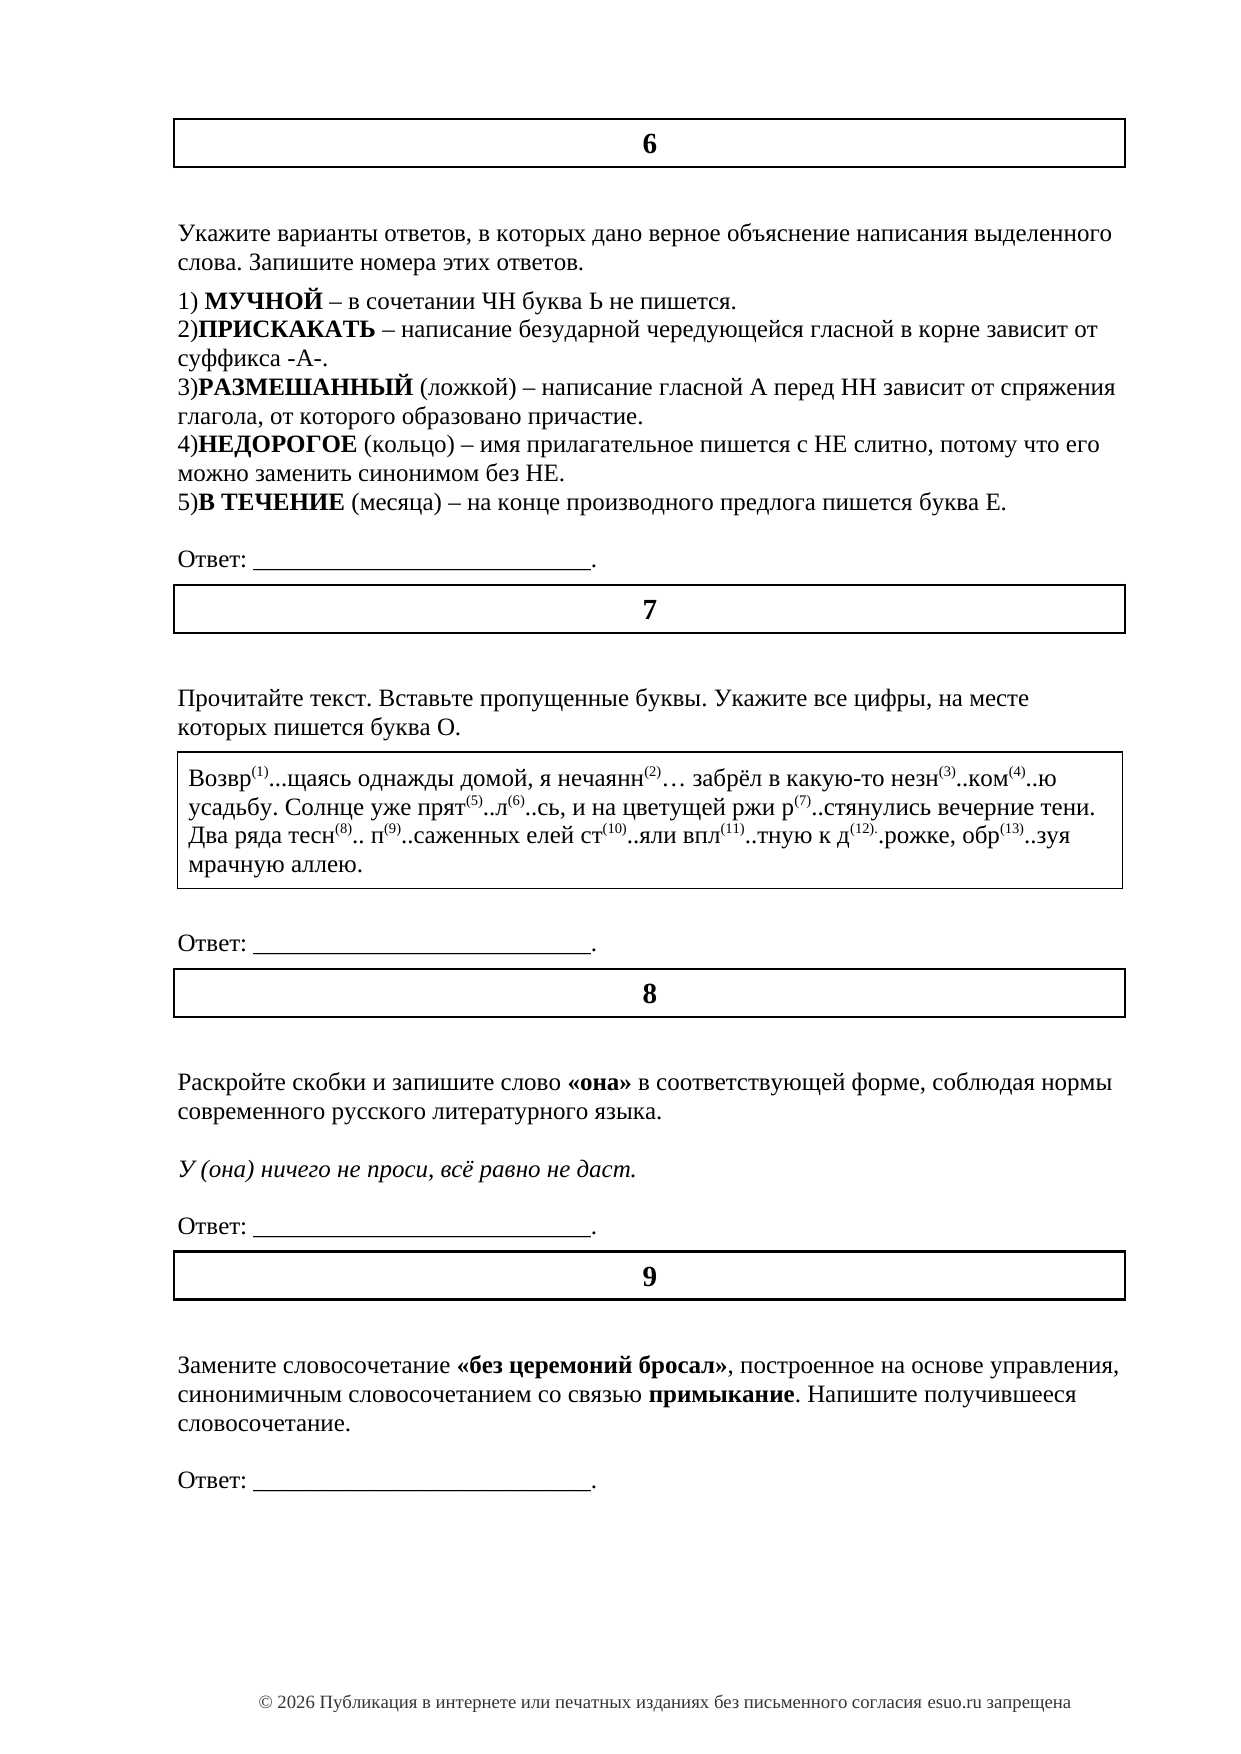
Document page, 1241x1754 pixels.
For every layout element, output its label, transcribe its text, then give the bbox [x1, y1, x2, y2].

text Прочитайте текст. Вставьте пропущенные буквы. Укажите все цифры, на месте которых пишется буква О. [177, 683, 1122, 741]
text Укажите варианты ответов, в которых дано верное объяснение написания выделенного слова. Запишите номера этих ответов. [177, 218, 1122, 275]
subtitle 9 [175, 1253, 1124, 1298]
subtitle 6 [175, 120, 1124, 166]
text 1) МУЧНОЙ – в сочетании ЧН буква Ь не пишется. 2)ПРИСКАКАТЬ – написание безударной чередующейся гласной в корне зависит от суффикса -А-. 3)РАЗМЕШАННЫЙ (ложкой) – написание гласной А перед НН зависит от спряжения глагола, от которого образовано причастие. 4)НЕДОРОГОЕ (кольцо) – имя прилагательное пишется с НЕ слитно, потому что его можно заменить синонимом без НЕ. 5)В ТЕЧЕНИЕ (месяца) – на конце производного предлога пишется буква Е. Ответ: ___________________________. [177, 286, 1122, 573]
text Ответ: ___________________________. [177, 900, 1122, 957]
text Раскройте скобки и запишите слово «она» в соответствующей форме, соблюдая нормы современного русского литературного языка. У (она) ничего не проси, всё равно не даст. Ответ: ___________________________. [177, 1067, 1122, 1240]
table_header Возвр(1)...щаясь однажды домой, я нечаянн(2)… забрёл в какую-то незн(3)..ком(4)..ю усадьбу. Солнце уже прят(5)..л(6)..сь, и на цветущей ржи р(7)..стянулись вечерние тени. Два ряда тесн(8).. п(9)..саженных елей ст(10)..яли впл(11)..тную к д(12)..рожке, обр(13)..зуя мрачную аллею. [178, 753, 1122, 888]
subtitle 8 [175, 970, 1124, 1016]
text Замените словосочетание «без церемоний бросал», построенное на основе управления, синонимичным словосочетанием со связью примыкание. Напишите получившееся словосочетание. Ответ: ___________________________. [177, 1350, 1122, 1494]
subtitle 7 [175, 586, 1124, 632]
